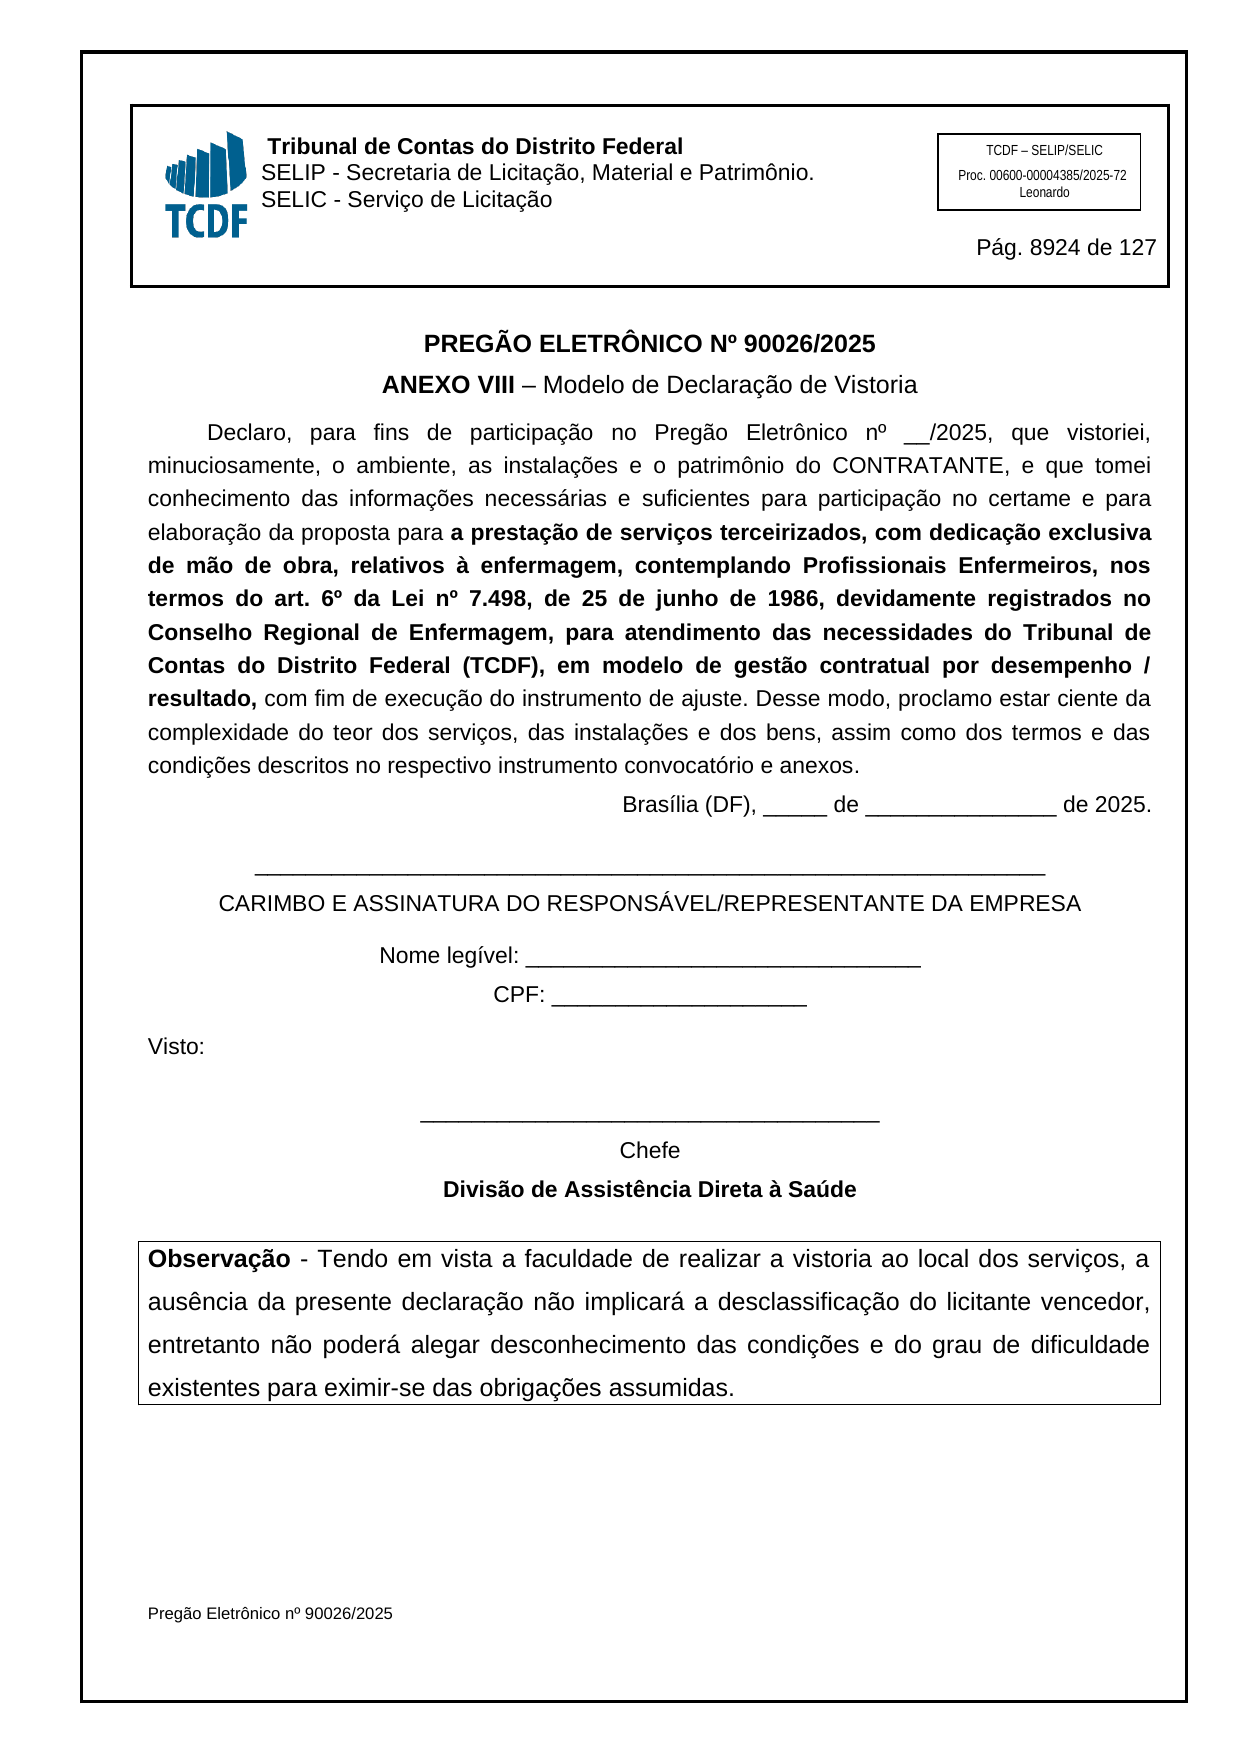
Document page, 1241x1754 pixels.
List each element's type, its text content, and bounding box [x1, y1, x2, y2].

text Nome legível: _______________________________ [148, 942, 1152, 968]
text CPF: ____________________ [148, 981, 1152, 1007]
text PREGÃO ELETRÔNICO Nº 90026/2025 [148, 329, 1152, 358]
text Observação - Tendo em vista a faculdade de realizar a vistoria ao local dos serviços, a ausência da presente declaração não implicará a desclassificação do licitante vencedor, entretanto não poderá alegar desconhecimento das condições e do grau de dificuldade existentes para eximir-se das obrigações assumidas. [139, 1242, 1160, 1404]
text ____________________________________ Chefe Divisão de Assistência Direta à Saúde [148, 1097, 1152, 1203]
text Visto: [148, 1033, 1152, 1059]
text ______________________________________________________________ CARIMBO E ASSINATURA DO RESPONSÁVEL/REPRESENTANTE DA EMPRESA [148, 850, 1152, 916]
text ANEXO VIII – Modelo de Declaração de Vistoria [148, 371, 1152, 399]
picture [150, 128, 262, 240]
text Declaro, para fins de participação no Pregão Eletrônico nº __/2025, que vistoriei, minuciosamente, o ambiente, as instalações e o patrimônio do CONTRATANTE, e que tomei conhecimento das informações necessárias e suficientes para participação no certame e para elaboração da proposta para a prestação de serviços terceirizados, com dedicação exclusiva de mão de obra, relativos à enfermagem, contemplando Profissionais Enfermeiros, nos termos do art. 6º da Lei nº 7.498, de 25 de junho de 1986, devidamente registrados no Conselho Regional de Enfermagem, para atendimento das necessidades do Tribunal de Contas do Distrito Federal (TCDF), em modelo de gestão contratual por desempenho / resultado, com fim de execução do instrumento de ajuste. Desse modo, proclamo estar ciente da complexidade do teor dos serviços, das instalações e dos bens, assim como dos termos e das condições descritos no respectivo instrumento convocatório e anexos. [148, 412, 1152, 778]
text Brasília (DF), _____ de _______________ de 2025. [148, 791, 1152, 817]
